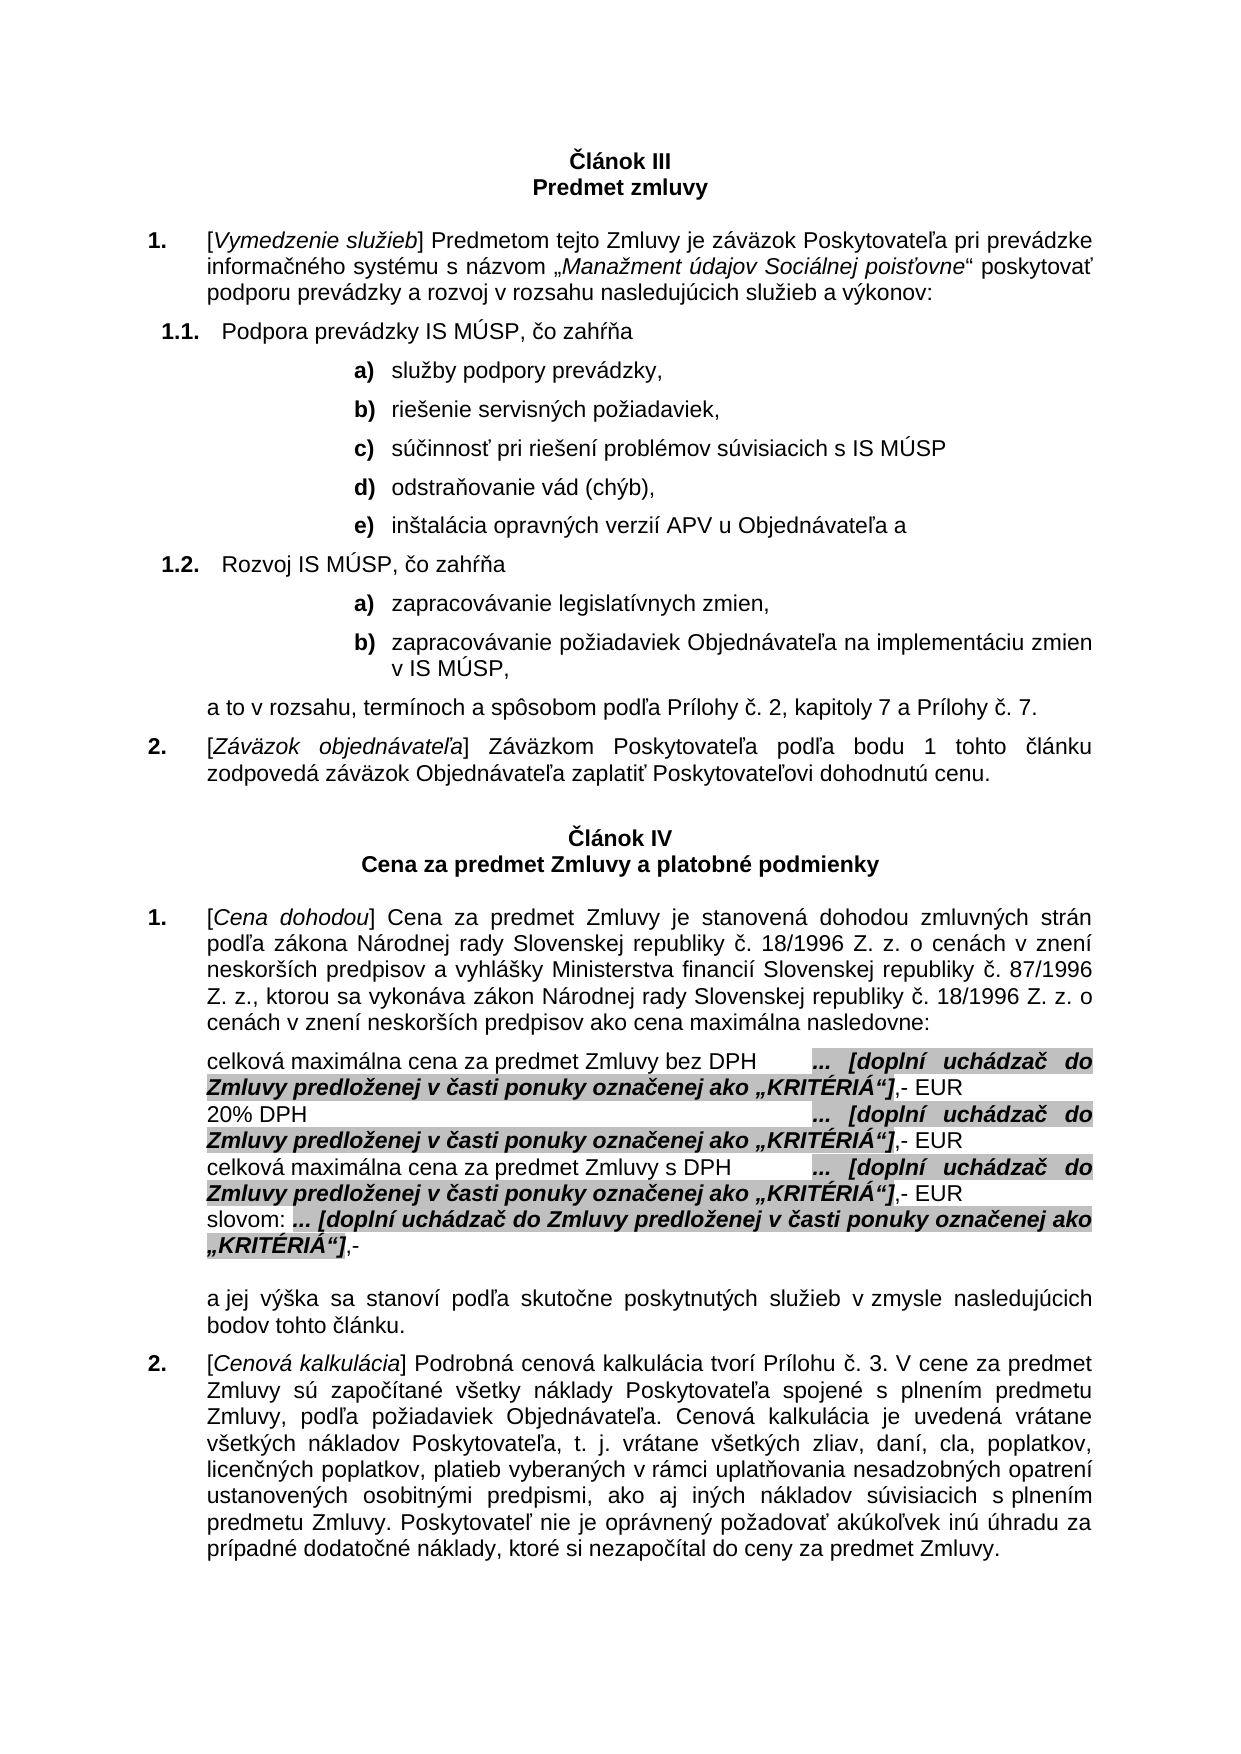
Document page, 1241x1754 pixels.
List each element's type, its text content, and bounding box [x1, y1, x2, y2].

text slovom: ... [doplní uchádzač do Zmluvy predloženej v časti ponuky označenej ako „KRITÉRIÁ“],- [207, 1206, 1093, 1259]
list odstraňovanie vád (chýb), [354, 474, 1093, 500]
list Rozvoj IS MÚSP, čo zahŕňa [148, 551, 1093, 578]
list [Záväzok objednávateľa] Záväzkom Poskytovateľa podľa bodu 1 tohto článku zodpovedá záväzok Objednávateľa zaplatiť Poskytovateľovi dohodnutú cenu. [148, 733, 1093, 786]
text celková maximálna cena za predmet Zmluvy bez DPH ... [doplní uchádzač do Zmluvy predloženej v časti ponuky označenej ako „KRITÉRIÁ“],- EUR [207, 1048, 812, 1074]
text a jej výška sa stanoví podľa skutočne poskytnutých služieb v zmysle nasledujúcich bodov tohto článku. [207, 1285, 1093, 1338]
list zapracovávanie požiadaviek Objednávateľa na implementáciu zmien v IS MÚSP, [354, 629, 1093, 682]
list [Cenová kalkulácia] Podrobná cenová kalkulácia tvorí Prílohu č. 3. V cene za predmet Zmluvy sú započítané všetky náklady Poskytovateľa spojené s plnením predmetu Zmluvy, podľa požiadaviek Objednávateľa. Cenová kalkulácia je uvedená vrátane všetkých nákladov Poskytovateľa, t. j. vrátane všetkých zliav, daní, cla, poplatkov, licenčných poplatkov, platieb vyberaných v rámci uplatňovania nesadzobných opatrení ustanovených osobitnými predpismi, ako aj iných nákladov súvisiacich s plnením predmetu Zmluvy. Poskytovateľ nie je oprávnený požadovať akúkoľvek inú úhradu za prípadné dodatočné náklady, ktoré si nezapočítal do ceny za predmet Zmluvy. [148, 1350, 1093, 1561]
list inštalácia opravných verzií APV u Objednávateľa a [354, 512, 1093, 539]
text Cena za predmet Zmluvy a platobné podmienky [148, 851, 1093, 877]
list zapracovávanie legislatívnych zmien, [354, 590, 1093, 617]
text Článok III [148, 148, 1093, 174]
list Podpora prevádzky IS MÚSP, čo zahŕňa [148, 318, 1093, 344]
list [Cena dohodou] Cena za predmet Zmluvy je stanovená dohodou zmluvných strán podľa zákona Národnej rady Slovenskej republiky č. 18/1996 Z. z. o cenách v znení neskorších predpisov a vyhlášky Ministerstva financií Slovenskej republiky č. 87/1996 Z. z., ktorou sa vykonáva zákon Národnej rady Slovenskej republiky č. 18/1996 Z. z. o cenách v znení neskorších predpisov ako cena maximálna nasledovne: [148, 904, 1093, 1036]
list súčinnosť pri riešení problémov súvisiacich s IS MÚSP [354, 435, 1093, 461]
text Článok IV [148, 825, 1093, 851]
list [Vymedzenie služieb] Predmetom tejto Zmluvy je záväzok Poskytovateľa pri prevádzke informačného systému s názvom „Manažment údajov Sociálnej poisťovne“ poskytovať podporu prevádzky a rozvoj v rozsahu nasledujúcich služieb a výkonov: [148, 227, 1093, 306]
text 20% DPH ... [doplní uchádzač do Zmluvy predloženej v časti ponuky označenej ako „KRITÉRIÁ“],- EUR [207, 1101, 812, 1127]
text a to v rozsahu, termínoch a spôsobom podľa Prílohy č. 2, kapitoly 7 a Prílohy č. 7. [207, 694, 1093, 721]
list riešenie servisných požiadaviek, [354, 396, 1093, 422]
list služby podpory prevádzky, [354, 357, 1093, 383]
text Predmet zmluvy [148, 174, 1093, 200]
text celková maximálna cena za predmet Zmluvy s DPH ... [doplní uchádzač do Zmluvy predloženej v časti ponuky označenej ako „KRITÉRIÁ“],- EUR [207, 1153, 1093, 1180]
